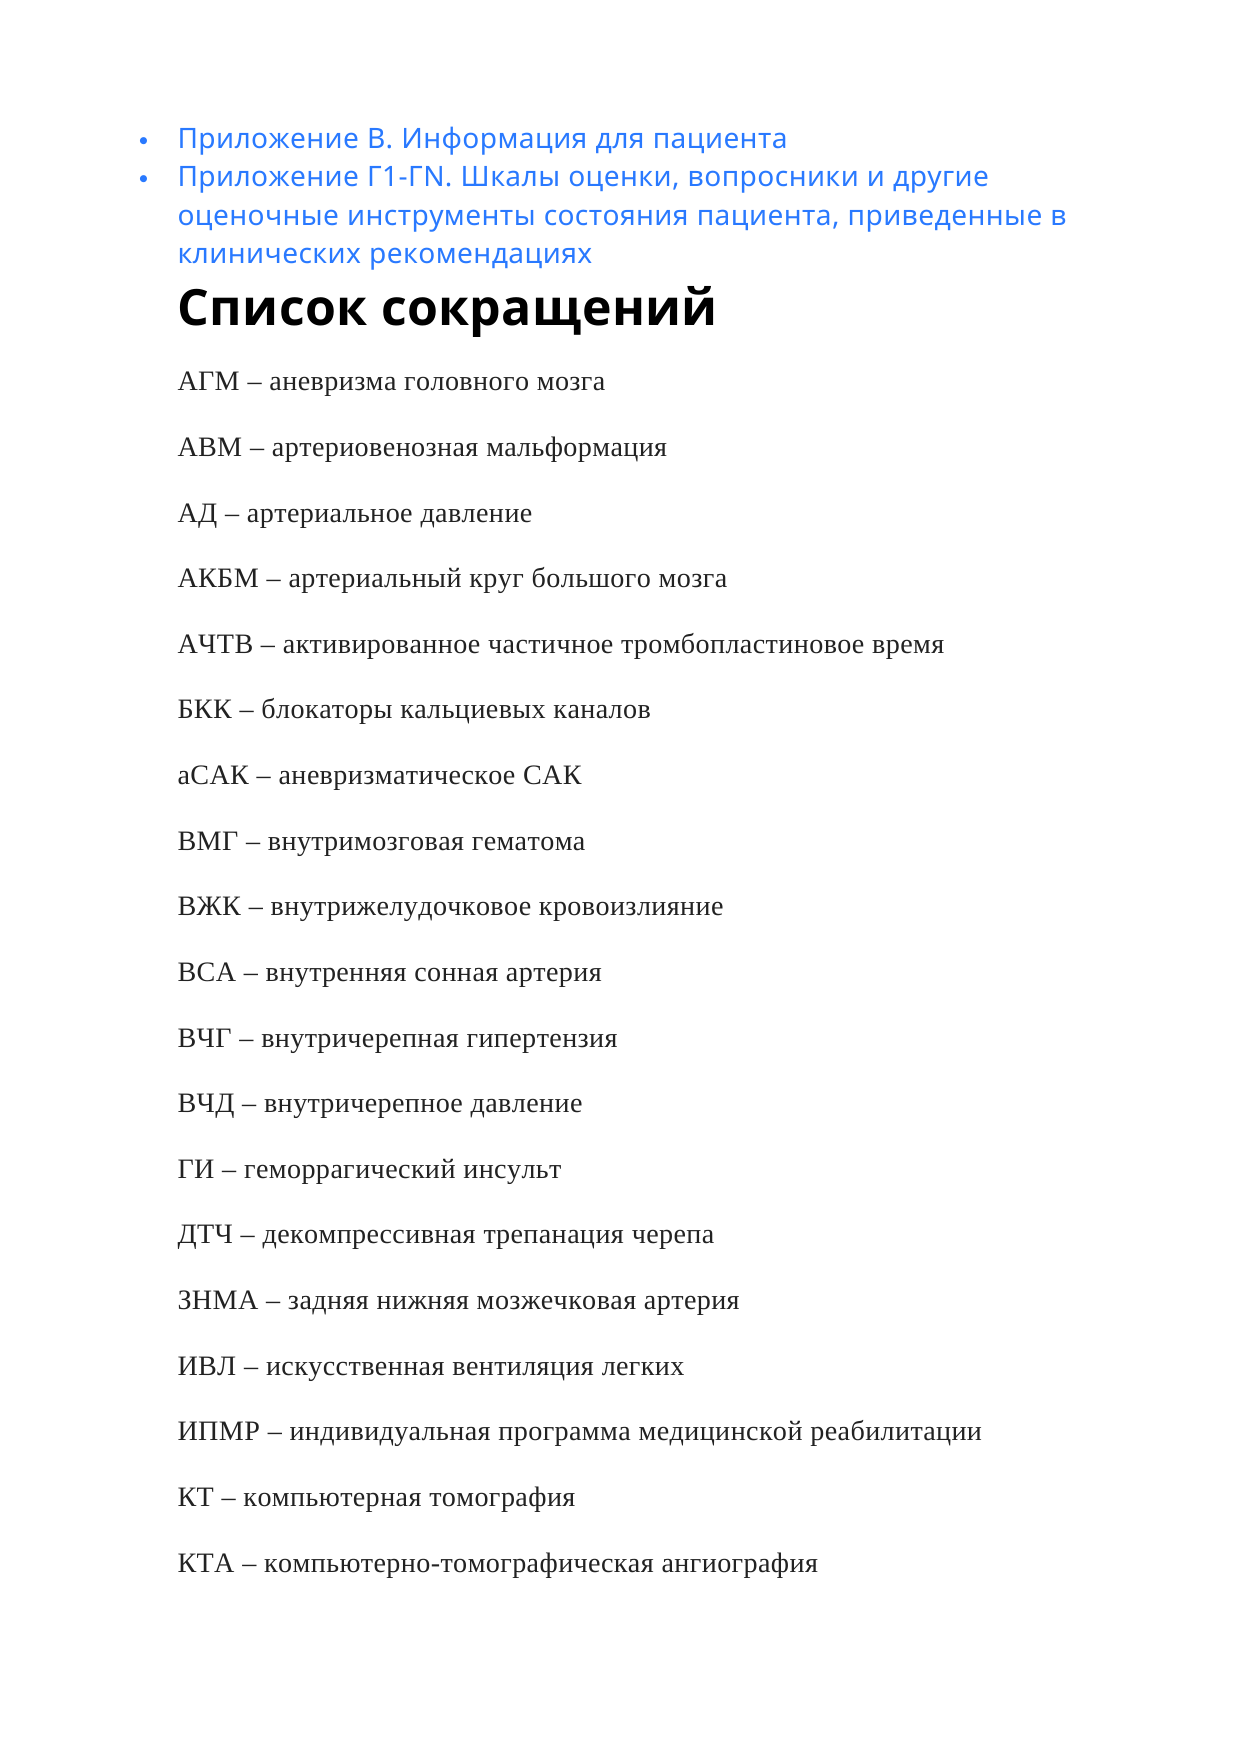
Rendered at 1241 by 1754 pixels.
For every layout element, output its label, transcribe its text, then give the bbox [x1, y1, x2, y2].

text АД – артериальное давление [177, 487, 1152, 528]
text ВМГ – внутримозговая гематома [177, 816, 1152, 856]
text БКК – блокаторы кальциевых каналов [177, 684, 1152, 725]
text АЧТВ – активированное частичное тромбопластиновое время [177, 619, 1152, 659]
text ГИ – геморрагический инсульт [177, 1144, 1152, 1184]
text аСАК – аневризматическое САК [177, 750, 1152, 791]
list Приложение Г1-ГN. Шкалы оценки, вопросники и другие оценочные инструменты состояния пациента, приведенные в клинических рекомендациях [140, 156, 1152, 271]
text ИПМР – индивидуальная программа медицинской реабилитации [177, 1406, 1152, 1447]
text АВМ – артериовенозная мальформация [177, 422, 1152, 462]
text Список сокращений [177, 271, 1152, 339]
text ДТЧ – декомпрессивная трепанация черепа [177, 1209, 1152, 1250]
text ВЖК – внутрижелудочковое кровоизлияние [177, 881, 1152, 922]
text КТА – компьютерно-томографическая ангиография [177, 1537, 1152, 1578]
text ВЧД – внутричерепное давление [177, 1078, 1152, 1119]
text ВСА – внутренняя сонная артерия [177, 947, 1152, 987]
text ЗНМА – задняя нижняя мозжечковая артерия [177, 1275, 1152, 1316]
text ВЧГ – внутричерепная гипертензия [177, 1012, 1152, 1053]
text КТ – компьютерная томография [177, 1472, 1152, 1512]
text АГМ – аневризма головного мозга [177, 356, 1152, 397]
list Приложение В. Информация для пациента [140, 118, 1152, 156]
text АКБМ – артериальный круг большого мозга [177, 553, 1152, 594]
text ИВЛ – искусственная вентиляция легких [177, 1341, 1152, 1381]
